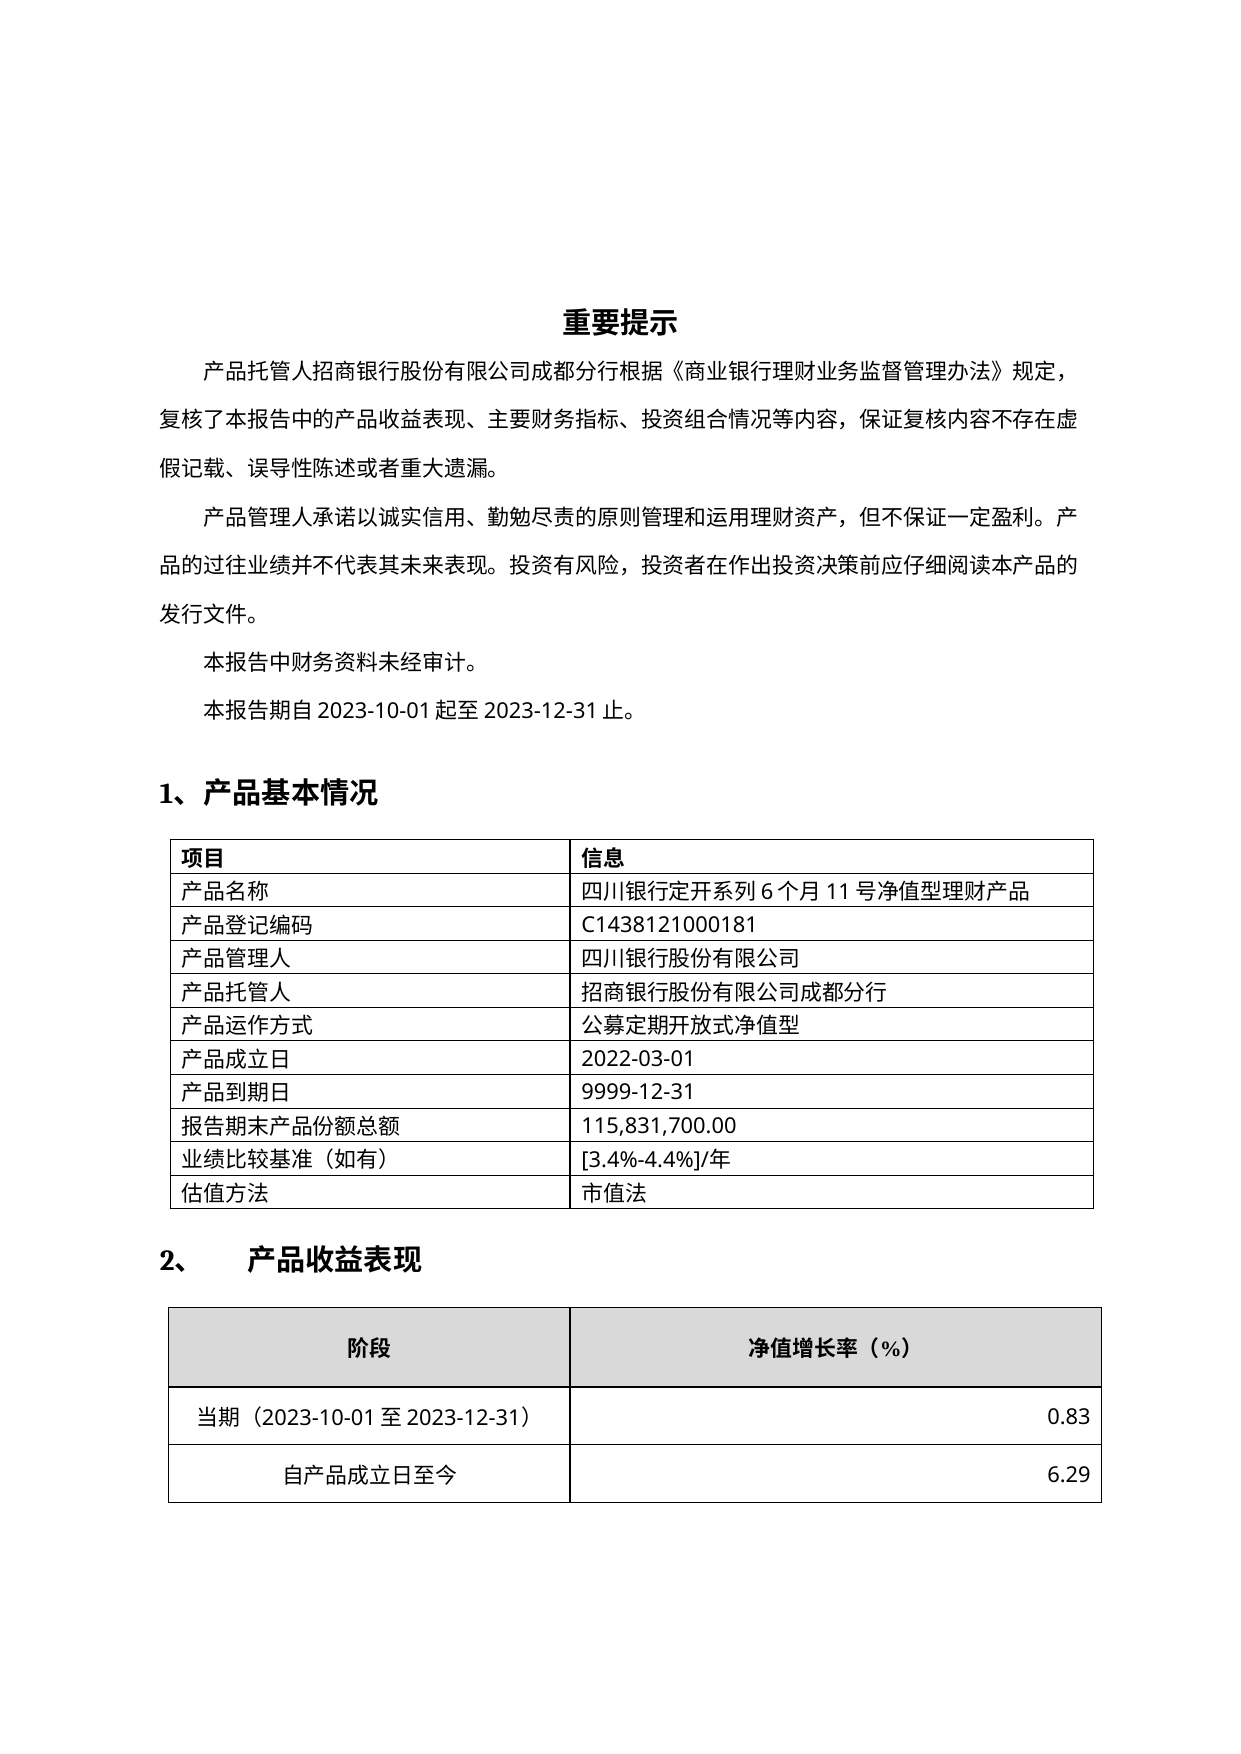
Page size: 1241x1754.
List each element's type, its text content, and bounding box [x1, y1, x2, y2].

table_cell 市值法 [571, 1176, 1093, 1208]
text 本报告期自2023-10-01起至2023-12-31止。 [159, 693, 1092, 726]
table_cell 产品登记编码 [171, 907, 569, 940]
table_cell 估值方法 [171, 1176, 569, 1208]
table_cell 产品管理人 [171, 941, 569, 973]
table_cell 报告期末产品份额总额 [171, 1109, 569, 1141]
table_cell C1438121000181 [571, 907, 1093, 940]
table_cell 招商银行股份有限公司成都分行 [571, 974, 1093, 1007]
table_cell 四川银行定开系列6个月11号净值型理财产品 [571, 874, 1093, 906]
table_cell 产品运作方式 [171, 1008, 569, 1040]
text 产品托管人招商银行股份有限公司成都分行根据《商业银行理财业务监督管理办法》规定，复核了本报告中的产品收益表现、主要财务指标、投资组合情况等内容，保证复核内容不存在虚假记载、误导性陈述或者重大遗漏。 [159, 353, 1092, 483]
table_cell 9999-12-31 [571, 1075, 1093, 1107]
table_cell 2022-03-01 [571, 1041, 1093, 1074]
text 重要提示 [159, 288, 1081, 353]
table_cell 自产品成立日至今 [169, 1445, 569, 1502]
table_header 净值增长率（%） [571, 1308, 1101, 1386]
table_cell 产品托管人 [171, 974, 569, 1007]
table_header 阶段 [169, 1308, 569, 1386]
table_header 项目 [171, 840, 569, 873]
table_cell 115,831,700.00 [571, 1109, 1093, 1141]
table_cell 6.29 [571, 1445, 1101, 1502]
table_cell 业绩比较基准（如有） [171, 1142, 569, 1174]
title 产品收益表现 [159, 1225, 1081, 1290]
table_cell 当期（2023-10-01至2023-12-31） [169, 1388, 569, 1444]
title 产品基本情况 [159, 758, 1081, 823]
text 本报告中财务资料未经审计。 [159, 645, 1092, 677]
text 产品管理人承诺以诚实信用、勤勉尽责的原则管理和运用理财资产，但不保证一定盈利。产品的过往业绩并不代表其未来表现。投资有风险，投资者在作出投资决策前应仔细阅读本产品的发行文件。 [159, 499, 1092, 629]
table_cell 产品到期日 [171, 1075, 569, 1107]
table_cell 公募定期开放式净值型 [571, 1008, 1093, 1040]
table_header 信息 [571, 840, 1093, 873]
table_cell 产品名称 [171, 874, 569, 906]
table_cell 0.83 [571, 1388, 1101, 1444]
table_cell 产品成立日 [171, 1041, 569, 1074]
table_cell [3.4%-4.4%]/年 [571, 1142, 1093, 1174]
table_cell 四川银行股份有限公司 [571, 941, 1093, 973]
